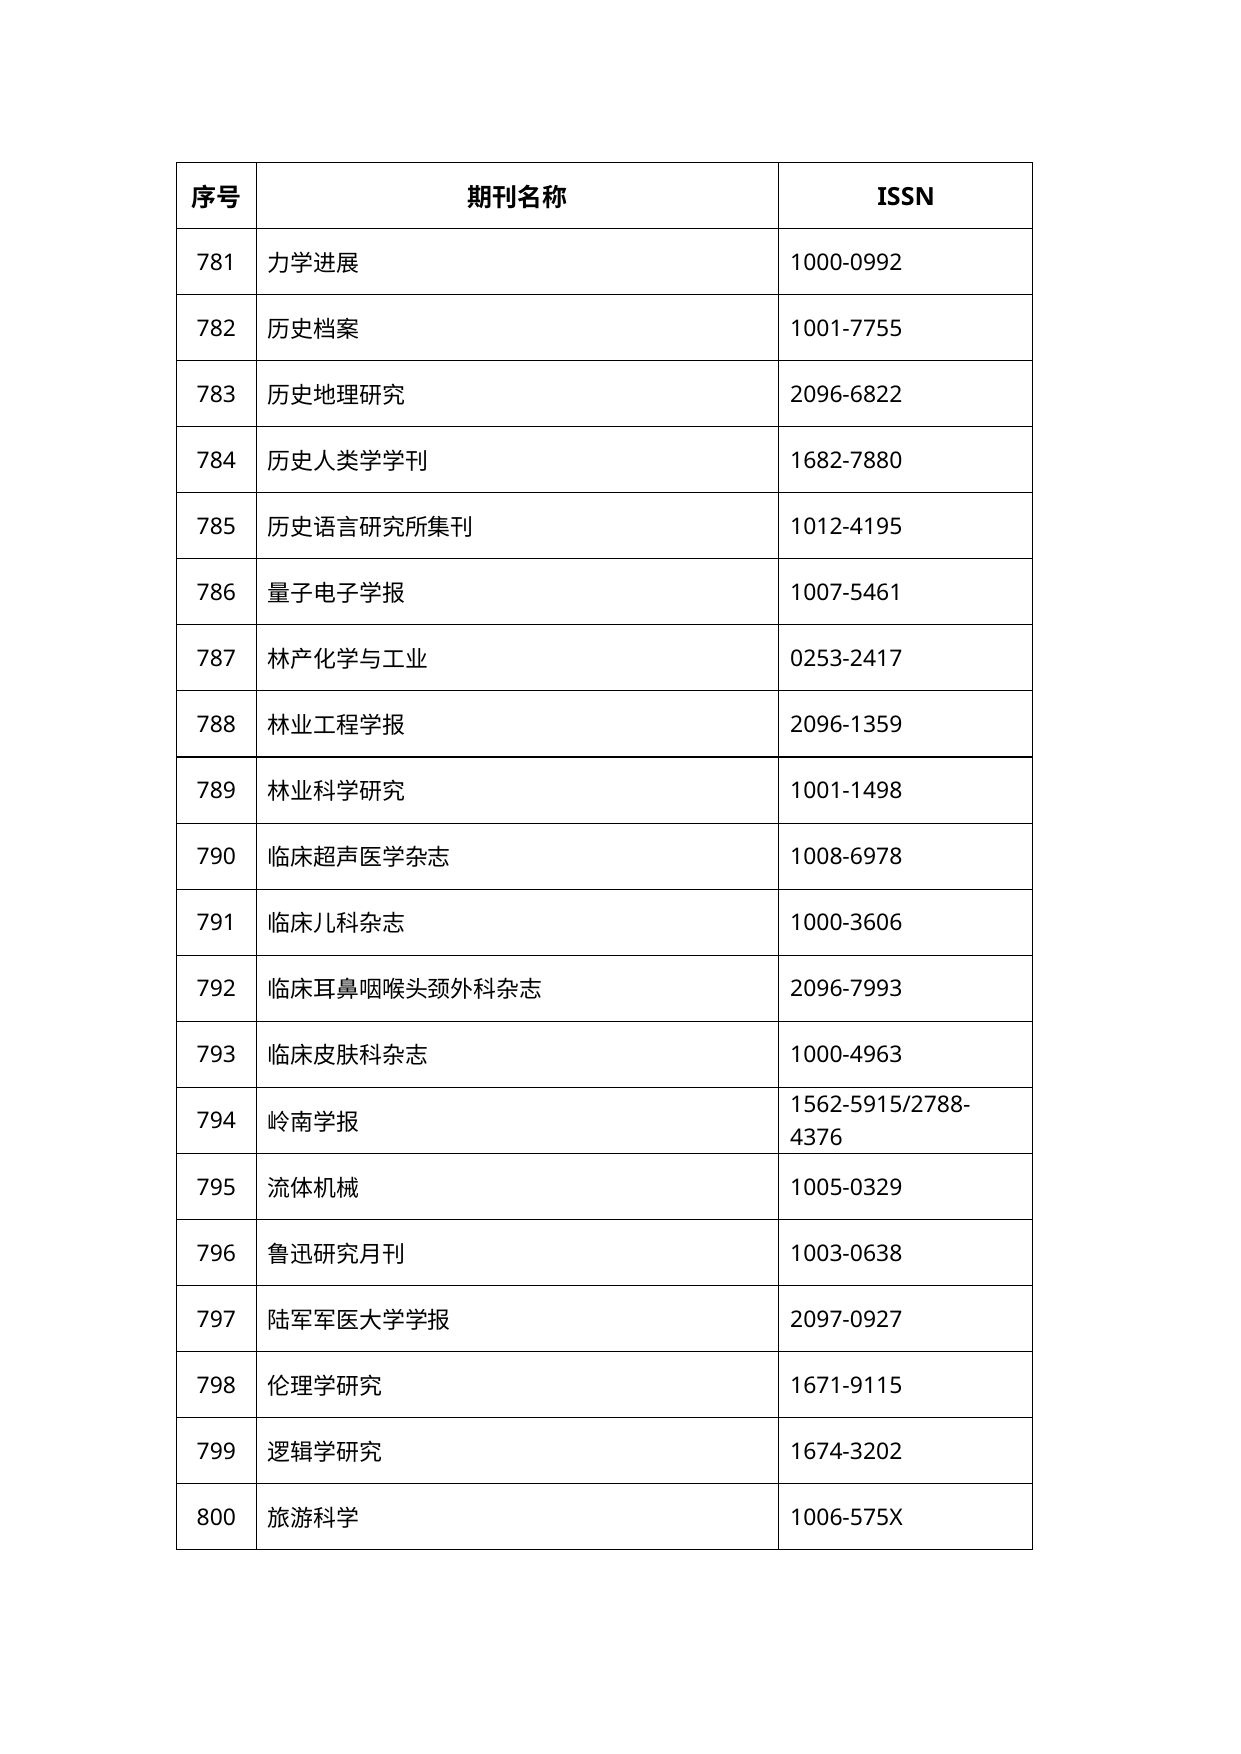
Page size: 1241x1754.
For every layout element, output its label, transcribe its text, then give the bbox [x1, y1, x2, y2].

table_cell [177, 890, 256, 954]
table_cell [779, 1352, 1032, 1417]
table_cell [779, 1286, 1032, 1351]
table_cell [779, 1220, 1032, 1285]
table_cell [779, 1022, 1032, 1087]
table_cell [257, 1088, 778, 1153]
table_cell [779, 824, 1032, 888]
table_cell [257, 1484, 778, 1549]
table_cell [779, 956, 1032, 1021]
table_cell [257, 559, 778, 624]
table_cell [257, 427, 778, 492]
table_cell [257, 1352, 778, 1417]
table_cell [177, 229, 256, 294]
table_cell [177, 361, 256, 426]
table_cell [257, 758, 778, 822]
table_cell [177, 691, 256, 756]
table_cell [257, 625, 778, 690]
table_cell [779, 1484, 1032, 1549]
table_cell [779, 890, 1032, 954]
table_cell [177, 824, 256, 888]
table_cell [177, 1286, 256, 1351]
table_header 期刊名称 [257, 163, 778, 228]
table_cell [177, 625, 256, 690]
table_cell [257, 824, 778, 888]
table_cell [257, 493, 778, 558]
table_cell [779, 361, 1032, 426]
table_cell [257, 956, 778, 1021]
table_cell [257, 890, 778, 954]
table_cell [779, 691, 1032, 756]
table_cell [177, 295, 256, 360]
table_header 序号 [177, 163, 256, 228]
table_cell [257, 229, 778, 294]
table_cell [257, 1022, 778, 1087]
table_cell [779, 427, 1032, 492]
table_header ISSN [779, 163, 1032, 228]
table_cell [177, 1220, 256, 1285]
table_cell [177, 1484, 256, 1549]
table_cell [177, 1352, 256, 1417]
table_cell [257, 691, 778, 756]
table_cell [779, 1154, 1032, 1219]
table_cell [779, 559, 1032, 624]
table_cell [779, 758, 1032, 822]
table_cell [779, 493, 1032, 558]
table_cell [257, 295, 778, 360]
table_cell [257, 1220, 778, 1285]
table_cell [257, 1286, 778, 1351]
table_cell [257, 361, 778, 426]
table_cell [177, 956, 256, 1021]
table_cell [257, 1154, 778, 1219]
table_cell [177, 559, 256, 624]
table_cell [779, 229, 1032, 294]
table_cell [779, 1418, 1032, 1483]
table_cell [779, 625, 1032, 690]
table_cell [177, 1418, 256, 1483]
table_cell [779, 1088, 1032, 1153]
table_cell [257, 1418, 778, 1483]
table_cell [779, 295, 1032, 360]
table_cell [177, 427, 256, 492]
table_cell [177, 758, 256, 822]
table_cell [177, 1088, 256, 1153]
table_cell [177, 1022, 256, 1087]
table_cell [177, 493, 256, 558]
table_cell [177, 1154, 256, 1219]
